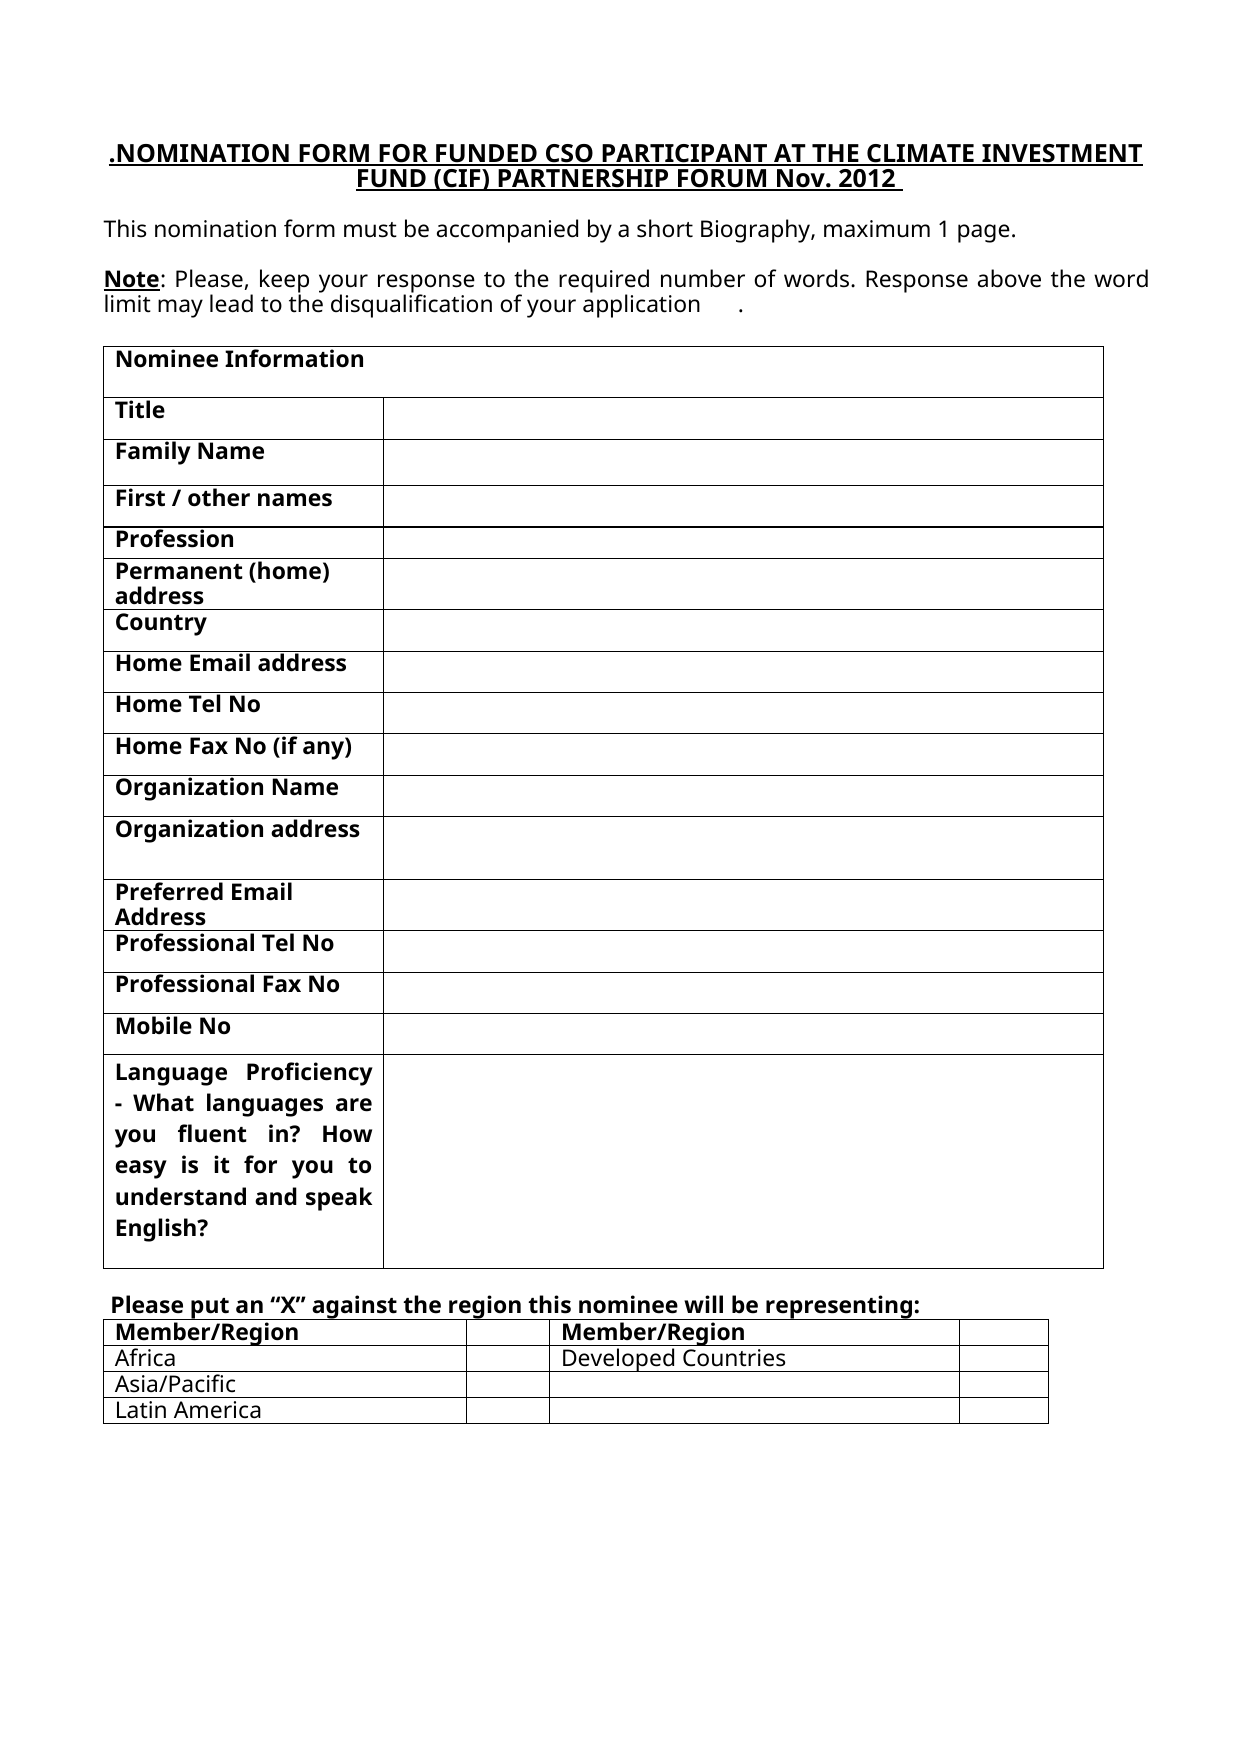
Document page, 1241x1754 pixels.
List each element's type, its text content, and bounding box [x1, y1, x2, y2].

text Please put an “X” against the region this nominee will be representing: [110, 1294, 1092, 1319]
table_cell Country [104, 610, 383, 651]
table_header Member/Region [104, 1320, 466, 1345]
table_cell [384, 734, 1103, 774]
table_cell [384, 880, 1103, 930]
table_cell [384, 528, 1103, 558]
table_cell Professional Tel No [104, 931, 383, 972]
table_cell [384, 776, 1103, 816]
table_cell [467, 1372, 549, 1397]
table_cell Home Email address [104, 652, 383, 692]
table_cell Family Name [104, 440, 383, 485]
text Note: Please, keep your response to the required number of words. Response above the word limit may lead to the disqualification of your application . [103, 267, 1152, 317]
table_cell Organization Name [104, 776, 383, 816]
table_cell [960, 1398, 1048, 1423]
table_cell [384, 440, 1103, 485]
table_cell [384, 1014, 1103, 1054]
table_cell [960, 1346, 1048, 1371]
table_header [960, 1320, 1048, 1345]
table_cell Home Tel No [104, 693, 383, 733]
table_cell Organization address [104, 817, 383, 879]
table_cell [467, 1346, 549, 1371]
table_cell Africa [104, 1346, 466, 1371]
table_header Nominee Information [104, 347, 1103, 397]
table_cell Profession [104, 528, 383, 558]
table_cell [467, 1398, 549, 1423]
table_cell [384, 559, 1103, 609]
table_header Member/Region [550, 1320, 959, 1345]
table_cell Mobile No [104, 1014, 383, 1054]
table_header [467, 1320, 549, 1345]
table_cell Home Fax No (if any) [104, 734, 383, 774]
table_cell [384, 693, 1103, 733]
table_cell First / other names [104, 486, 383, 526]
table_cell Preferred Email Address [104, 880, 383, 930]
table_cell Language Proficiency - What languages are you fluent in? How easy is it for you to understand and speak English? [104, 1055, 383, 1268]
table_cell Latin America [104, 1398, 466, 1423]
table_cell [384, 817, 1103, 879]
table_cell Professional Fax No [104, 973, 383, 1013]
text .NOMINATION FORM FOR FUNDED CSO PARTICIPANT AT THE CLIMATE INVESTMENT FUND (CIF) PARTNERSHIP FORUM Nov. 2012 [91, 142, 1160, 192]
table_cell [550, 1398, 959, 1423]
table_cell [384, 610, 1103, 651]
text This nomination form must be accompanied by a short Biography, maximum 1 page. [103, 217, 1152, 242]
table_cell [384, 486, 1103, 526]
table_cell [384, 398, 1103, 438]
table_cell Developed Countries [550, 1346, 959, 1371]
table_cell [550, 1372, 959, 1397]
table_cell Permanent (home) address [104, 559, 383, 609]
table_cell [384, 652, 1103, 692]
table_cell [384, 931, 1103, 972]
table_cell Title [104, 398, 383, 438]
table_cell [384, 1055, 1103, 1268]
table_cell [960, 1372, 1048, 1397]
table_cell [384, 973, 1103, 1013]
table_cell Asia/Pacific [104, 1372, 466, 1397]
